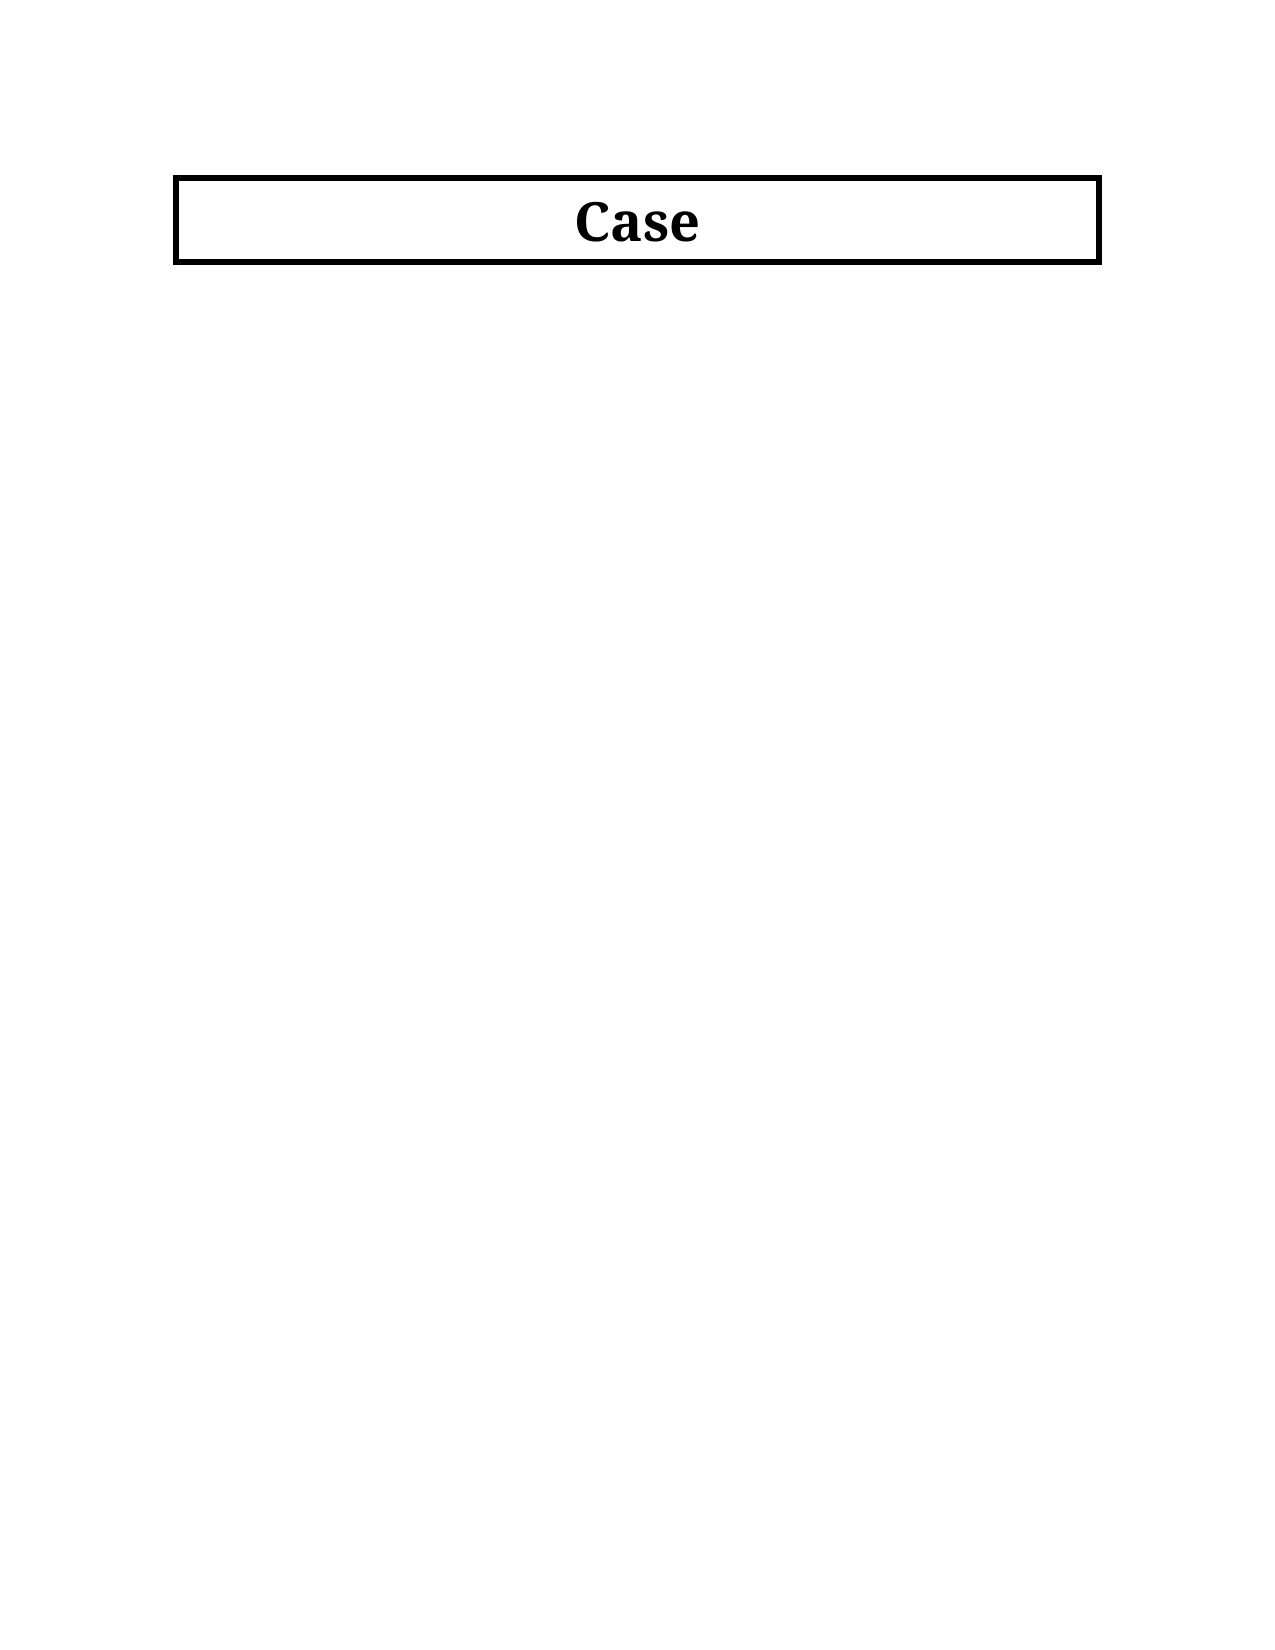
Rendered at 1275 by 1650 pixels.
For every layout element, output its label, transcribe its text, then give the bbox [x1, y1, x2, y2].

subtitle Case [179, 181, 1096, 259]
